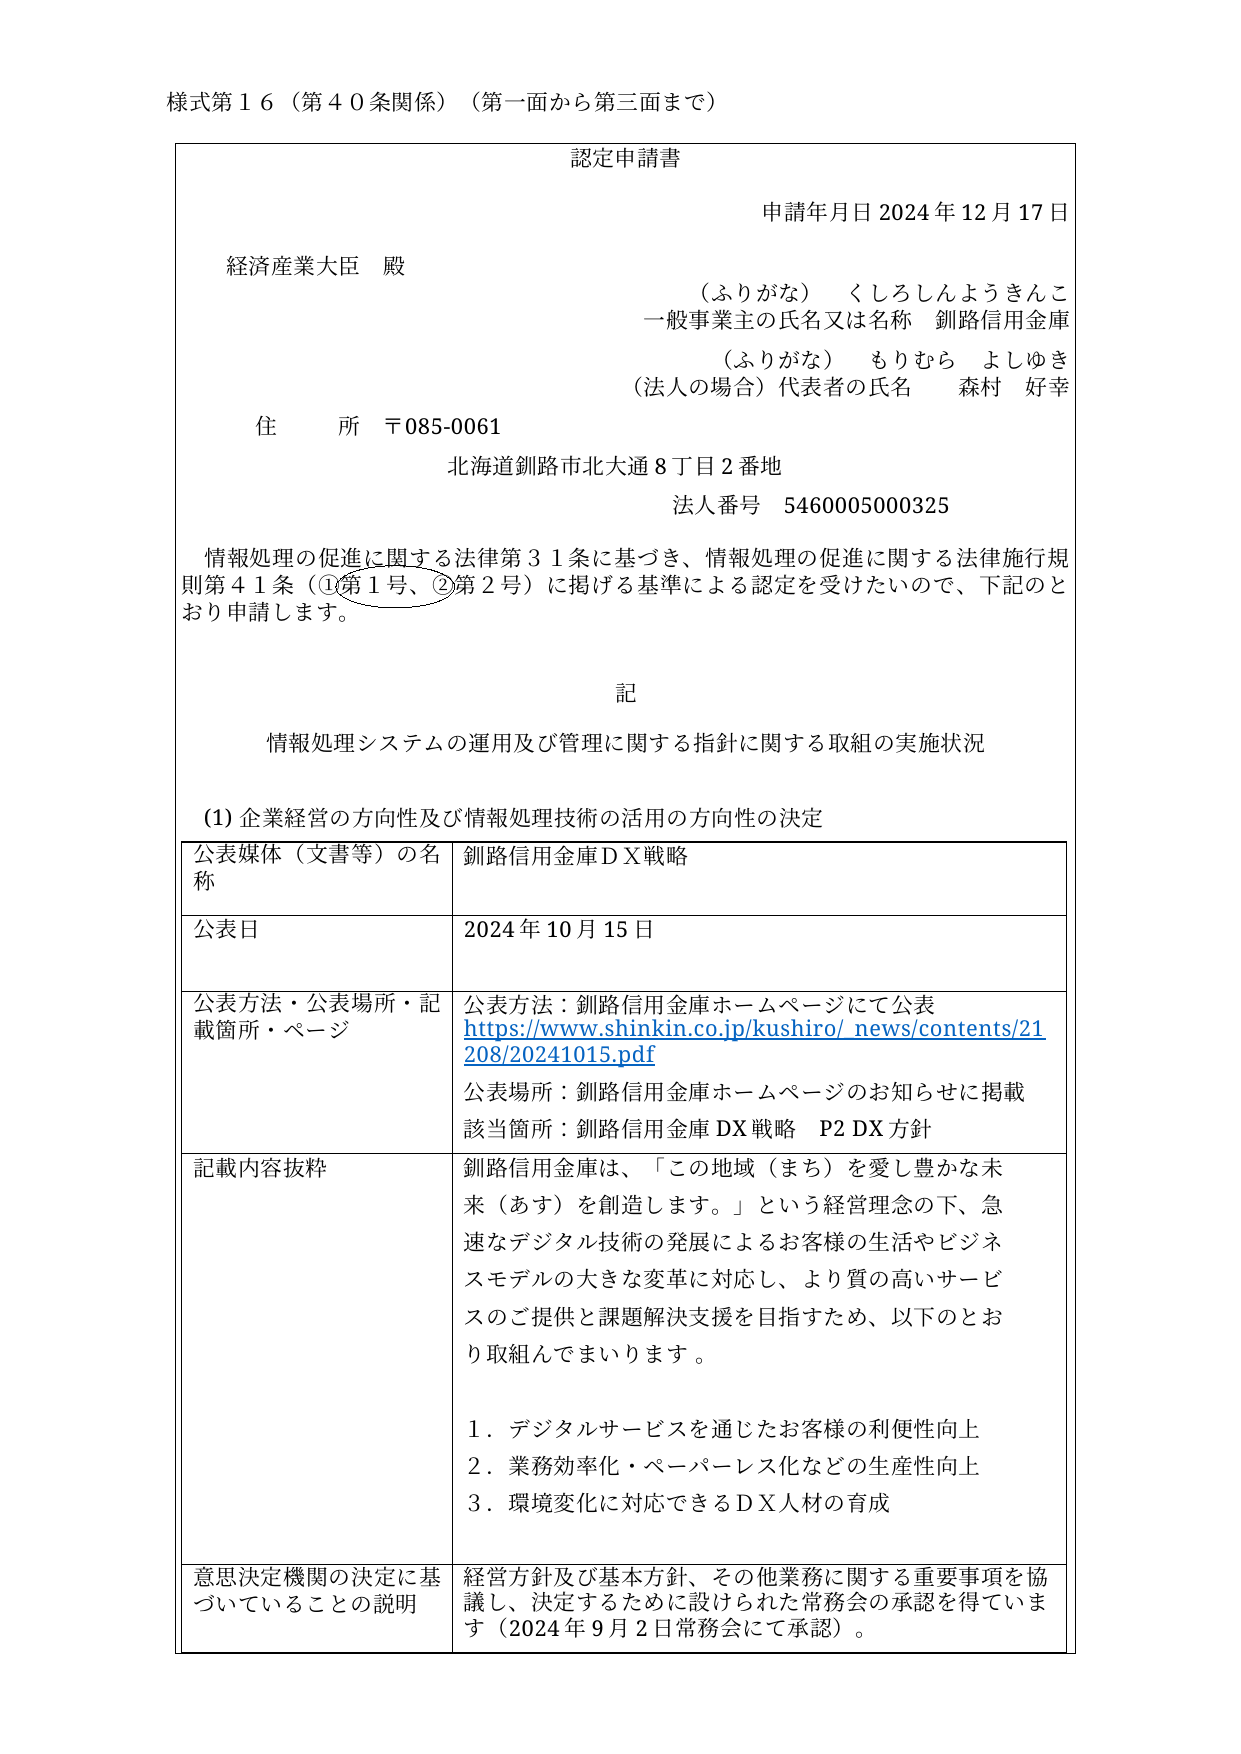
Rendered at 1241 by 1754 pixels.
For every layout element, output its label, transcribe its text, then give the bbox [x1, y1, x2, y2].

table_header 認定申請書 申請年月日2024年12月17日 経済産業大臣 殿 （ふりがな） くしろしんようきんこ 一般事業主の氏名又は名称 釧路信用金庫 （ふりがな） もりむら よしゆき （法人の場合）代表者の氏名 森村 好幸 住所 〒085-0061 北海道釧路市北大通8丁目2番地 法人番号 5460005000325 情報処理の促進に関する法律第３１条に基づき、情報処理の促進に関する法律施行規則第４１条（①第１号、②第２号）に掲げる基準による認定を受けたいので、下記のとおり申請します。 [176, 144, 1075, 680]
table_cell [176, 680, 1075, 1653]
text 様式第１６（第４０条関係）（第一面から第三面まで） [167, 89, 1070, 116]
